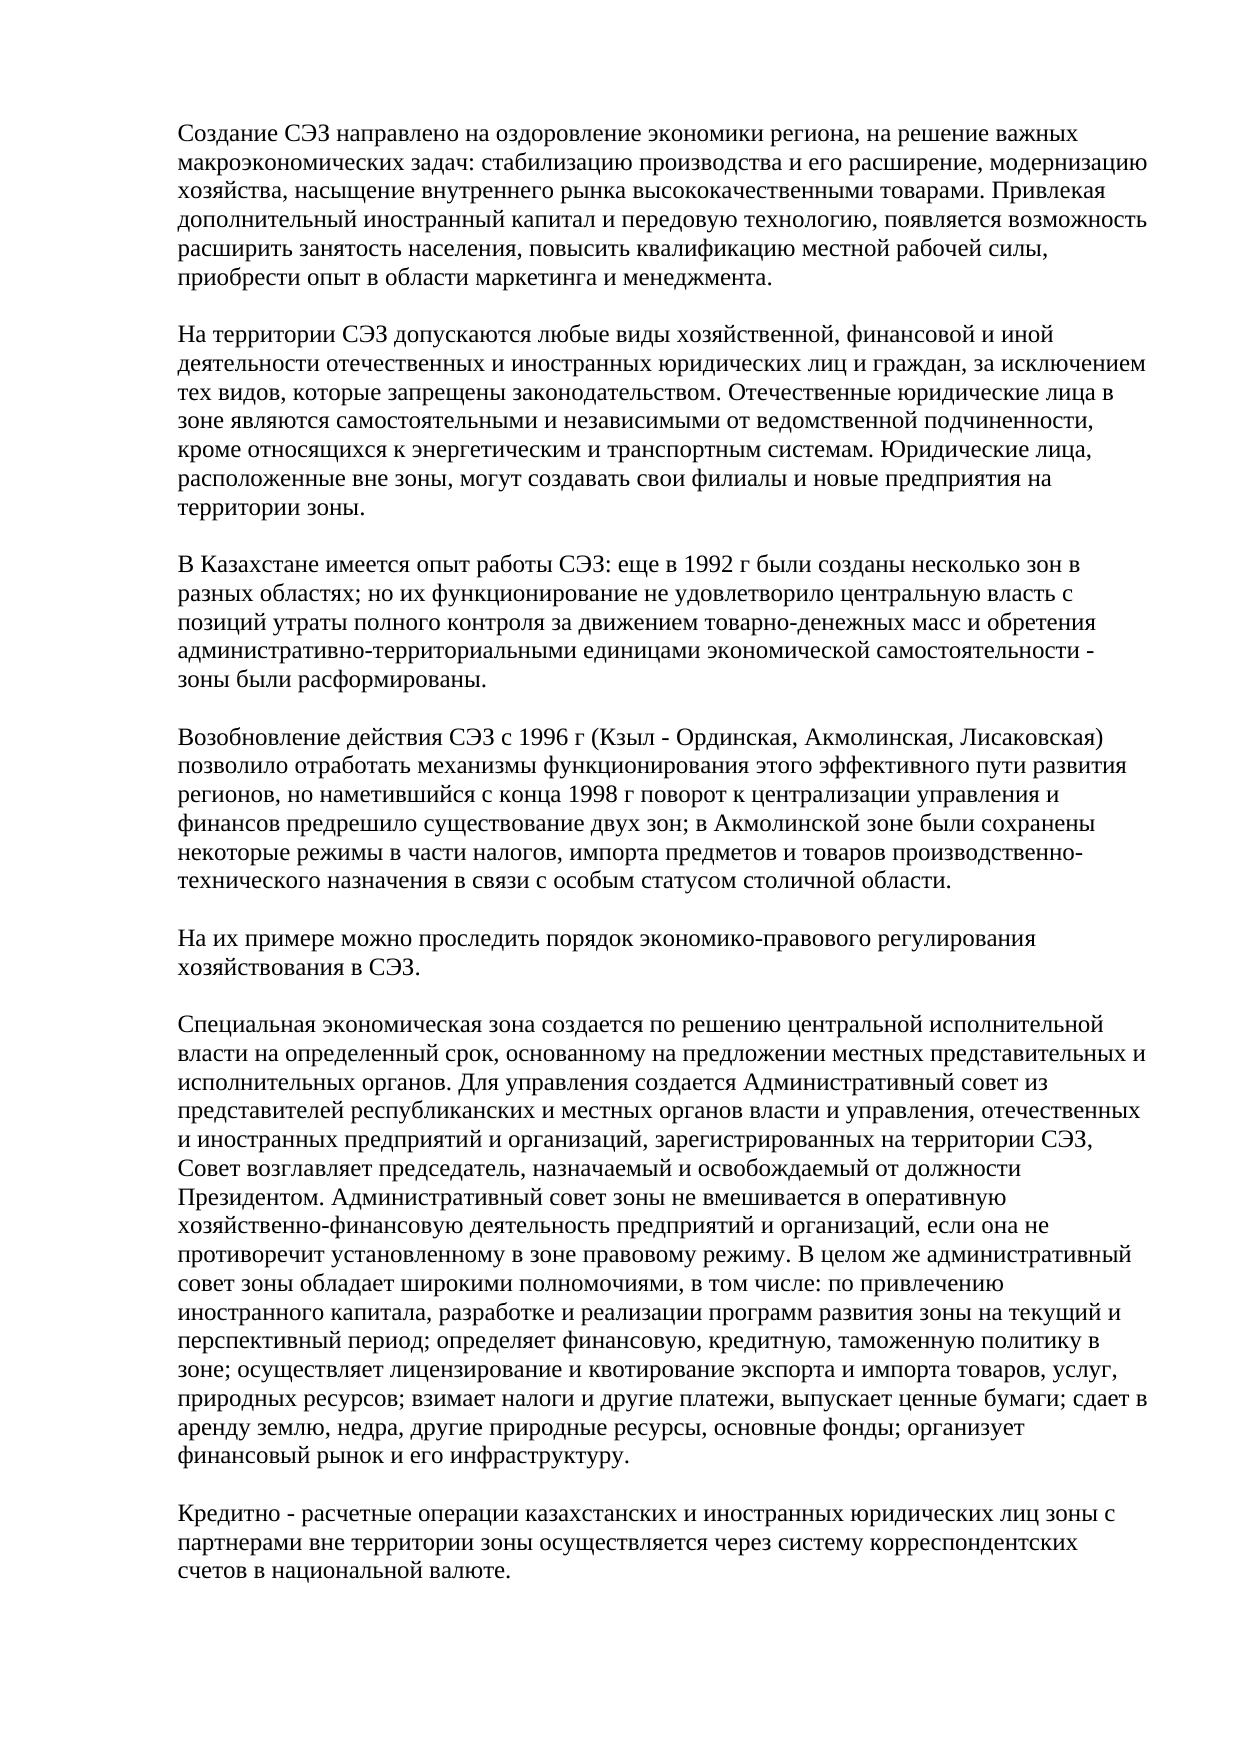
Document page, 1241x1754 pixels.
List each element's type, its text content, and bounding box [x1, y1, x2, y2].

text Кредитно - расчетные операции казахстанских и иностранных юридических лиц зоны с партнерами вне территории зоны осуществляется через систему корреспондентских счетов в национальной валюте. [177, 1498, 1152, 1584]
text На их примере можно проследить порядок экономико-правового регулирования хозяйствования в СЭЗ. [177, 923, 1152, 981]
text Возобновление действия СЭЗ с (Кзыл - Ординская, Акмолинская, Лисаковская) позволило отработать механизмы функционирования этого эффективного пути развития регионов, но наметившийся с конца поворот к централизации управления и финансов предрешило существование двух зон; в Акмолинской зоне были сохранены некоторые режимы в части налогов, импорта предметов и товаров производственно-технического назначения в связи с особым статусом столичной области. [177, 722, 1152, 894]
text Создание СЭЗ направлено на оздоровление экономики региона, на решение важных макроэкономических задач: стабилизацию производства и его расширение, модернизацию хозяйства, насыщение внутреннего рынка высококачественными товарами. Привлекая дополнительный иностранный капитал и передовую технологию, появляется возможность расширить занятость населения, повысить квалификацию местной рабочей силы, приобрести опыт в области маркетинга и менеджмента. [177, 118, 1152, 291]
text На территории СЭЗ допускаются любые виды хозяйственной, финансовой и иной деятельности отечественных и иностранных юридических лиц и граждан, за исключением тех видов, которые запрещены законодательством. Отечественные юридические лица в зоне являются самостоятельными и независимыми от ведомственной подчиненности, кроме относящихся к энергетическим и транспортным системам. Юридические лица, расположенные вне зоны, могут создавать свои филиалы и новые предприятия на территории зоны. [177, 319, 1152, 521]
text Специальная экономическая зона создается по решению центральной исполнительной власти на определенный срок, основанному на предложении местных представительных и исполнительных органов. Для управления создается Административный совет из представителей республиканских и местных органов власти и управления, отечественных и иностранных предприятий и организаций, зарегистрированных на территории СЭЗ, Совет возглавляет председатель, назначаемый и освобождаемый от должности Президентом. Административный совет зоны не вмешивается в оперативную хозяйственно-финансовую деятельность предприятий и организаций, если она не противоречит установленному в зоне правовому режиму. В целом же административный совет зоны обладает широкими полномочиями, в том числе: по привлечению иностранного капитала, разработке и реализации программ развития зоны на текущий и перспективный период; определяет финансовую, кредитную, таможенную политику в зоне; осуществляет лицензирование и квотирование экспорта и импорта товаров, услуг, природных ресурсов; взимает налоги и другие платежи, выпускает ценные бумаги; сдает в аренду землю, недра, другие природные ресурсы, основные фонды; организует финансовый рынок и его инфраструктуру. [177, 1009, 1152, 1469]
text В Казахстане имеется опыт работы СЭЗ: еще в были созданы несколько зон в разных областях; но их функционирование не удовлетворило центральную власть с позиций утраты полного контроля за движением товарно-денежных масс и обретения административно-территориальными единицами экономической самостоятельности - зоны были расформированы. [177, 549, 1152, 693]
